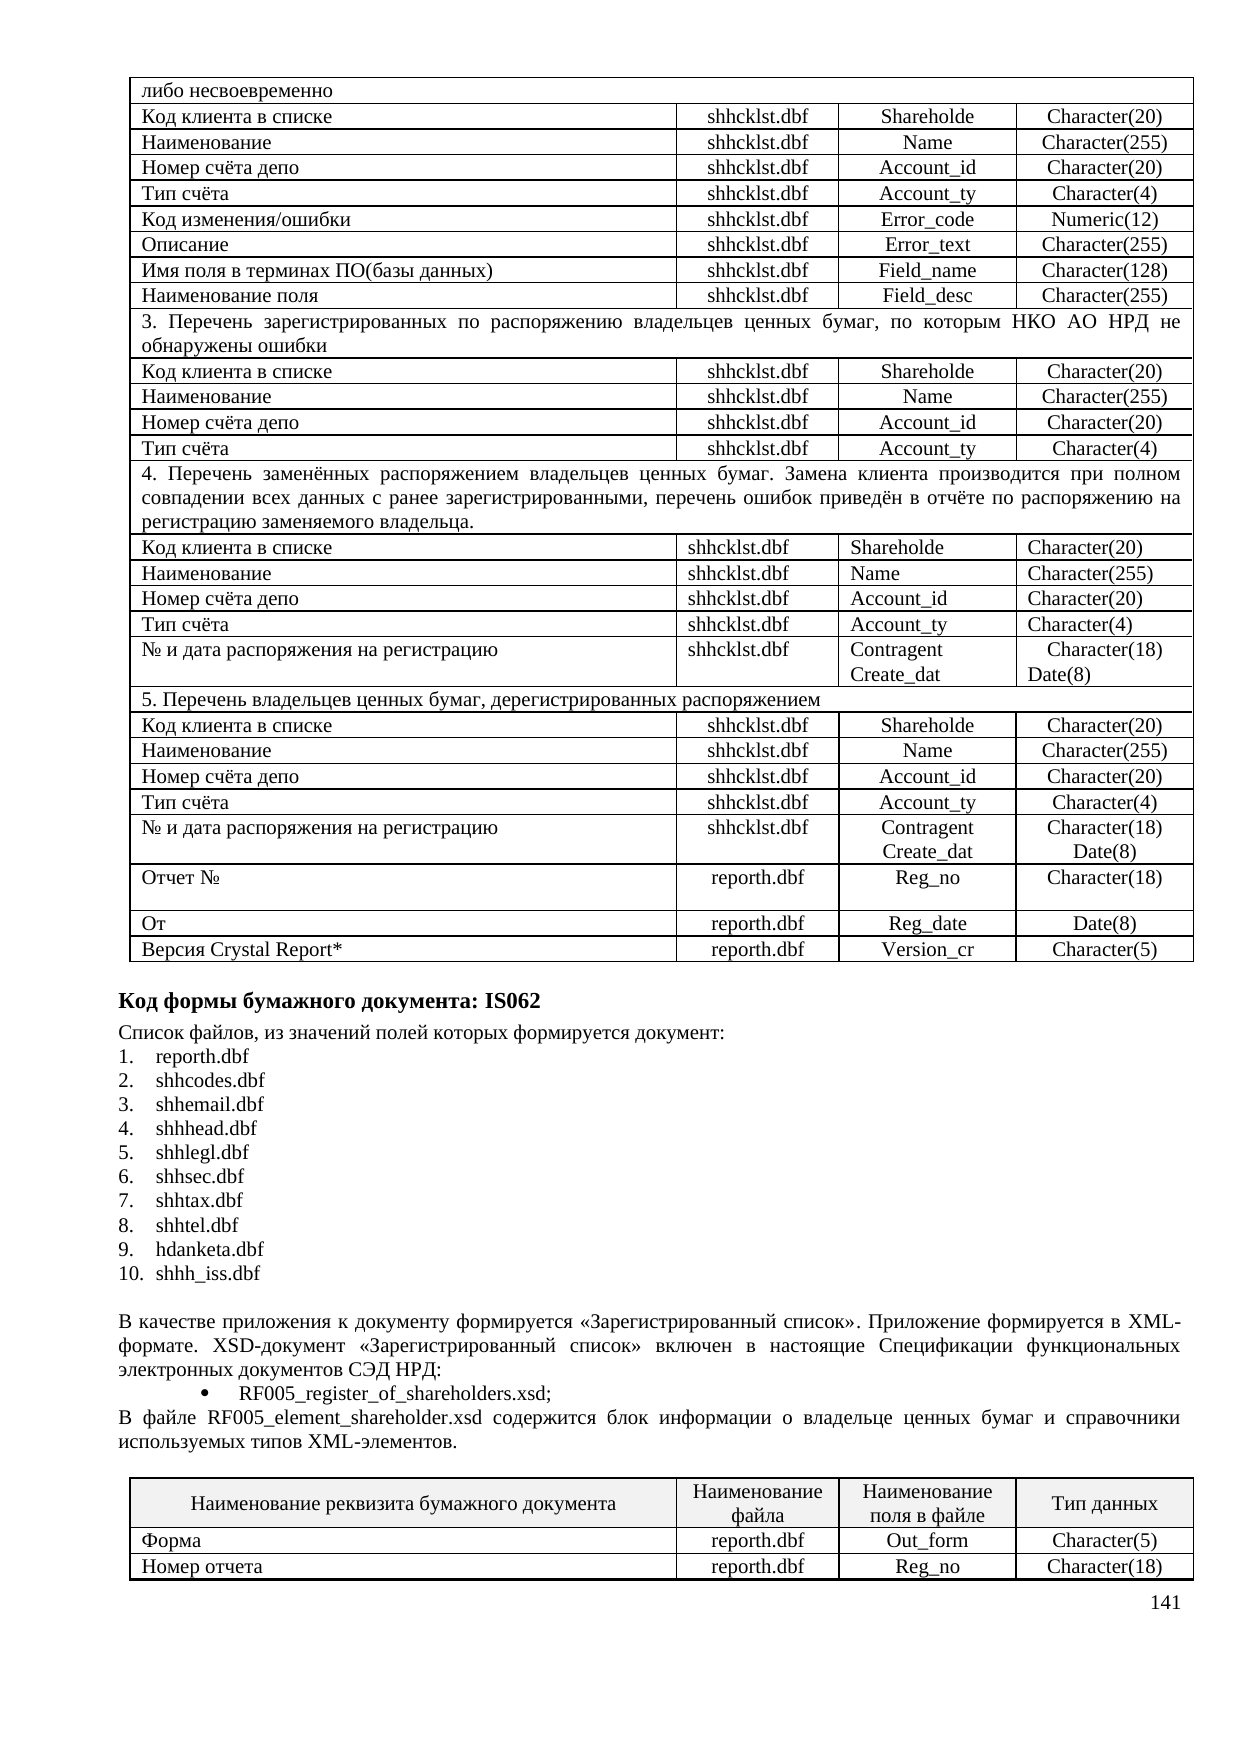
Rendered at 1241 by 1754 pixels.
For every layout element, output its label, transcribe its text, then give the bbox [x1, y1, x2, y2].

subtitle Код формы бумажного документа: IS062 [118, 987, 1181, 1014]
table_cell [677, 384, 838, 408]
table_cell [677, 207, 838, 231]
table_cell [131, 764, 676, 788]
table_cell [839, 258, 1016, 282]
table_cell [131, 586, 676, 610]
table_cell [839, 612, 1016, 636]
text Список файлов, из значений полей которых формируется документ: [118, 1020, 1181, 1044]
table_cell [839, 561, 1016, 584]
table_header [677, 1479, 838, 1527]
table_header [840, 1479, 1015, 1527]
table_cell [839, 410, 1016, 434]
list shhemail.dbf [118, 1092, 1181, 1116]
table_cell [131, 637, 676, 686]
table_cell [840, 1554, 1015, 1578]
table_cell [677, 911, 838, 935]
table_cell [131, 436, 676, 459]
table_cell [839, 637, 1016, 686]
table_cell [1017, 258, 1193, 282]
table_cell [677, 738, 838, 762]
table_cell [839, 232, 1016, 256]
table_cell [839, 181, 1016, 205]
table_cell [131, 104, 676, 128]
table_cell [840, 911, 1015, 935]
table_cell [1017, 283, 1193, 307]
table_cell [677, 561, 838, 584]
list shhtel.dbf [118, 1212, 1181, 1237]
list shhh_iss.dbf [118, 1261, 1181, 1285]
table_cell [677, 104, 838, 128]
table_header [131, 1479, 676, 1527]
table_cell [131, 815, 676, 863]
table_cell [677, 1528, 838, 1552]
text В файле RF005_element_shareholder.xsd содержится блок информации о владельце ценных бумаг и справочники используемых типов XML-элементов. [118, 1405, 1181, 1453]
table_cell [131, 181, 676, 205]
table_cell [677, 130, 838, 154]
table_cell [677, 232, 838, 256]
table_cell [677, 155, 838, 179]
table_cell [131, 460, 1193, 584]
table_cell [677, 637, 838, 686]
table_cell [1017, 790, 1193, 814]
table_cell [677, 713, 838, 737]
list shhhead.dbf [118, 1116, 1181, 1140]
text RF005_register_of_shareholders.xsd; [201, 1381, 1181, 1405]
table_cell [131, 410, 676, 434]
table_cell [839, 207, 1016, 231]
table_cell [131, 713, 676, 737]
text В качестве приложения к документу формируется «Зарегистрированный список». Приложение формируется в XML-формате. XSD-документ «Зарегистрированный список» включен в настоящие Спецификации функциональных электронных документов СЭД НРД: [118, 1309, 1181, 1381]
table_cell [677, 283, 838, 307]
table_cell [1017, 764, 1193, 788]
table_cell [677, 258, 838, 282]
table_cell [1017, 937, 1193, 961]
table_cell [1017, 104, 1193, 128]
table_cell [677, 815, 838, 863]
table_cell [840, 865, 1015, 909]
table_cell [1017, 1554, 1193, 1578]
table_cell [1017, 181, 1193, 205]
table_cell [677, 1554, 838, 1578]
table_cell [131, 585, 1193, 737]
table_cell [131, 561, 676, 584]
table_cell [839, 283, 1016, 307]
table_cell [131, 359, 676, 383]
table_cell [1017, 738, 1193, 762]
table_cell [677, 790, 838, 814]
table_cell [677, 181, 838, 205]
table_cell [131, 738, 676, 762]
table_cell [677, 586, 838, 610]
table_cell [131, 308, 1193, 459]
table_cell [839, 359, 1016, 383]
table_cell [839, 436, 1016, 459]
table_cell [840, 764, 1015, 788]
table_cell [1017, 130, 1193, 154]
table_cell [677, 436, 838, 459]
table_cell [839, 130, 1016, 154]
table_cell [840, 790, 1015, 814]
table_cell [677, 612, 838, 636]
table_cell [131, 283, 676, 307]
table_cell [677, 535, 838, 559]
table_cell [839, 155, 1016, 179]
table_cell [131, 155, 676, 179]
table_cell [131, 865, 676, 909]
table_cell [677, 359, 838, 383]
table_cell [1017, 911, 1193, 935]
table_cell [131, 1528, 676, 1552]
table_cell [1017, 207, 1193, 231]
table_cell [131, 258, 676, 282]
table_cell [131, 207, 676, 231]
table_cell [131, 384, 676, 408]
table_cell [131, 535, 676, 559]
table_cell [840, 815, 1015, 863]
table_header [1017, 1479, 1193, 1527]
list hdanketa.dbf [118, 1237, 1181, 1261]
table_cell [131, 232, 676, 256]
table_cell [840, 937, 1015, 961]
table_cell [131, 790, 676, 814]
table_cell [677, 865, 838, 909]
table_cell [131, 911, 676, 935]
list reporth.dbf [118, 1044, 1181, 1068]
list shhsec.dbf [118, 1164, 1181, 1188]
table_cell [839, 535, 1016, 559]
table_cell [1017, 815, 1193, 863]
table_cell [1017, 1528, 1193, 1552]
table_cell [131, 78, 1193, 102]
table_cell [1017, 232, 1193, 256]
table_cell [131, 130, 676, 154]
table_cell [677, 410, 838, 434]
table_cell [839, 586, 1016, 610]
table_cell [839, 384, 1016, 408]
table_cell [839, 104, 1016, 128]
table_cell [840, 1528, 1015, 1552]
list shhlegl.dbf [118, 1140, 1181, 1164]
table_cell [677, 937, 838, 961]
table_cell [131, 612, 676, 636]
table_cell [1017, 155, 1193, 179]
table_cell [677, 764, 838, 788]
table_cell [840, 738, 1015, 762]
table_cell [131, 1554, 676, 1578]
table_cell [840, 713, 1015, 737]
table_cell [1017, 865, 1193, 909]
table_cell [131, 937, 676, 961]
list shhcodes.dbf [118, 1068, 1181, 1092]
list shhtax.dbf [118, 1188, 1181, 1212]
